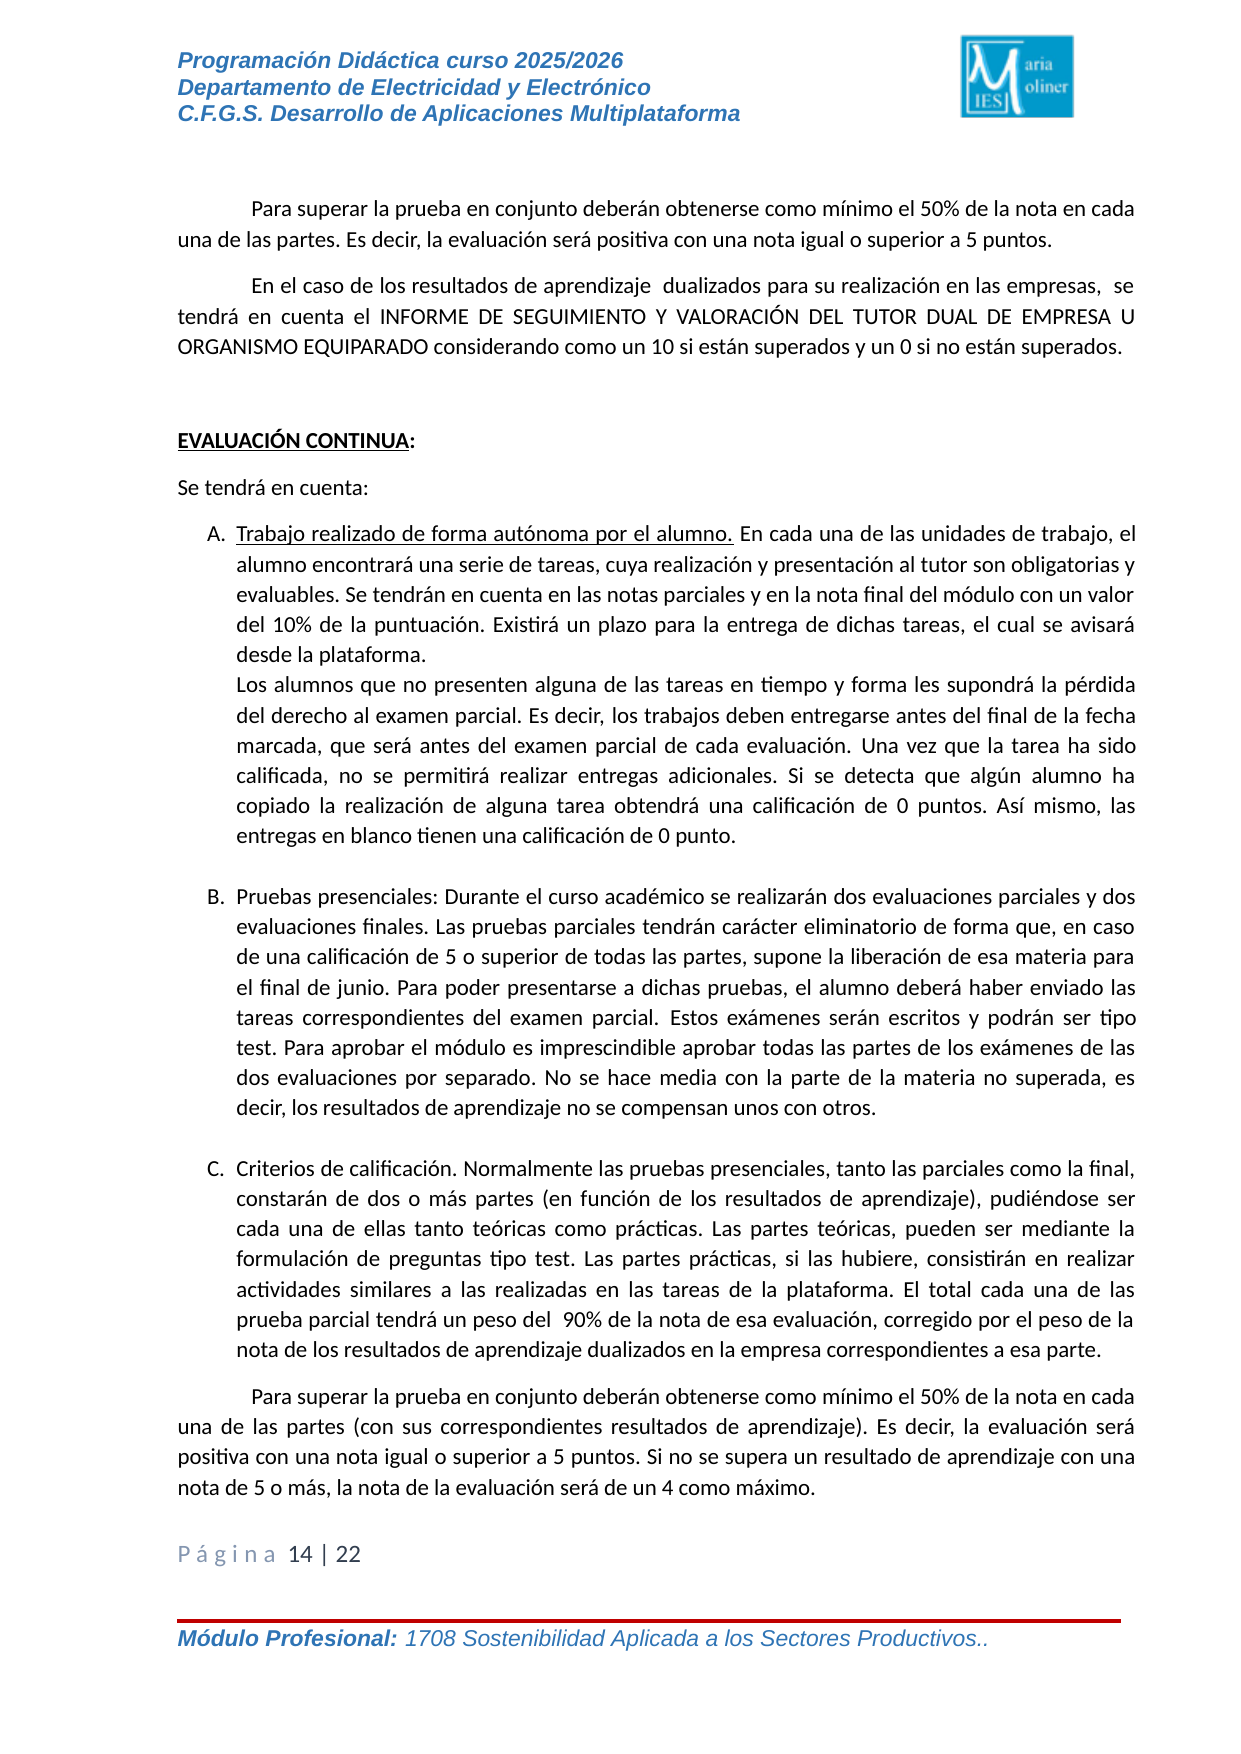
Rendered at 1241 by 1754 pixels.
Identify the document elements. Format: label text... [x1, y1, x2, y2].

text En el caso de los resultados de aprendizaje dualizados para su realización en las empresas, se tendrá en cuenta el INFORME DE SEGUIMIENTO Y VALORACIÓN DEL TUTOR DUAL DE EMPRESA U ORGANISMO EQUIPARADO considerando como un 10 si están superados y un 0 si no están superados. [177, 272, 1137, 360]
picture [940, 29, 1100, 135]
list Pruebas presenciales: Durante el curso académico se realizarán dos evaluaciones parciales y dos evaluaciones finales. Las pruebas parciales tendrán carácter eliminatorio de forma que, en caso de una calificación de 5 o superior de todas las partes, supone la liberación de esa materia para el final de junio. Para poder presentarse a dichas pruebas, el alumno deberá haber enviado las tareas correspondientes del examen parcial. Estos exámenes serán escritos y podrán ser tipo test. Para aprobar el módulo es imprescindible aprobar todas las partes de los exámenes de las dos evaluaciones por separado. No se hace media con la parte de la materia no superada, es decir, los resultados de aprendizaje no se compensan unos con otros. [207, 882, 1137, 1121]
list Trabajo realizado de forma autónoma por el alumno. En cada una de las unidades de trabajo, el alumno encontrará una serie de tareas, cuya realización y presentación al tutor son obligatorias y evaluables. Se tendrán en cuenta en las notas parciales y en la nota final del módulo con un valor del 10% de la puntuación. Existirá un plazo para la entrega de dichas tareas, el cual se avisará desde la plataforma. [207, 519, 1137, 668]
list Criterios de calificación. Normalmente las pruebas presenciales, tanto las parciales como la final, constarán de dos o más partes (en función de los resultados de aprendizaje), pudiéndose ser cada una de ellas tanto teóricas como prácticas. Las partes teóricas, pueden ser mediante la formulación de preguntas tipo test. Las partes prácticas, si las hubiere, consistirán en realizar actividades similares a las realizadas en las tareas de la plataforma. El total cada una de las prueba parcial tendrá un peso del 90% de la nota de esa evaluación, corregido por el peso de la nota de los resultados de aprendizaje dualizados en la empresa correspondientes a esa parte. [207, 1154, 1137, 1363]
list Los alumnos que no presenten alguna de las tareas en tiempo y forma les supondrá la pérdida del derecho al examen parcial. Es decir, los trabajos deben entregarse antes del final de la fecha marcada, que será antes del examen parcial de cada evaluación. Una vez que la tarea ha sido calificada, no se permitirá realizar entregas adicionales. Si se detecta que algún alumno ha copiado la realización de alguna tarea obtendrá una calificación de 0 puntos. Así mismo, las entregas en blanco tienen una calificación de 0 punto. [236, 671, 1137, 849]
text EVALUACIÓN CONTINUA: [177, 426, 1137, 454]
text Para superar la prueba en conjunto deberán obtenerse como mínimo el 50% de la nota en cada una de las partes (con sus correspondientes resultados de aprendizaje). Es decir, la evaluación será positiva con una nota igual o superior a 5 puntos. Si no se supera un resultado de aprendizaje con una nota de 5 o más, la nota de la evaluación será de un 4 como máximo. [177, 1382, 1137, 1501]
text Para superar la prueba en conjunto deberán obtenerse como mínimo el 50% de la nota en cada una de las partes. Es decir, la evaluación será positiva con una nota igual o superior a 5 puntos. [177, 194, 1137, 253]
text Se tendrá en cuenta: [177, 473, 1137, 501]
